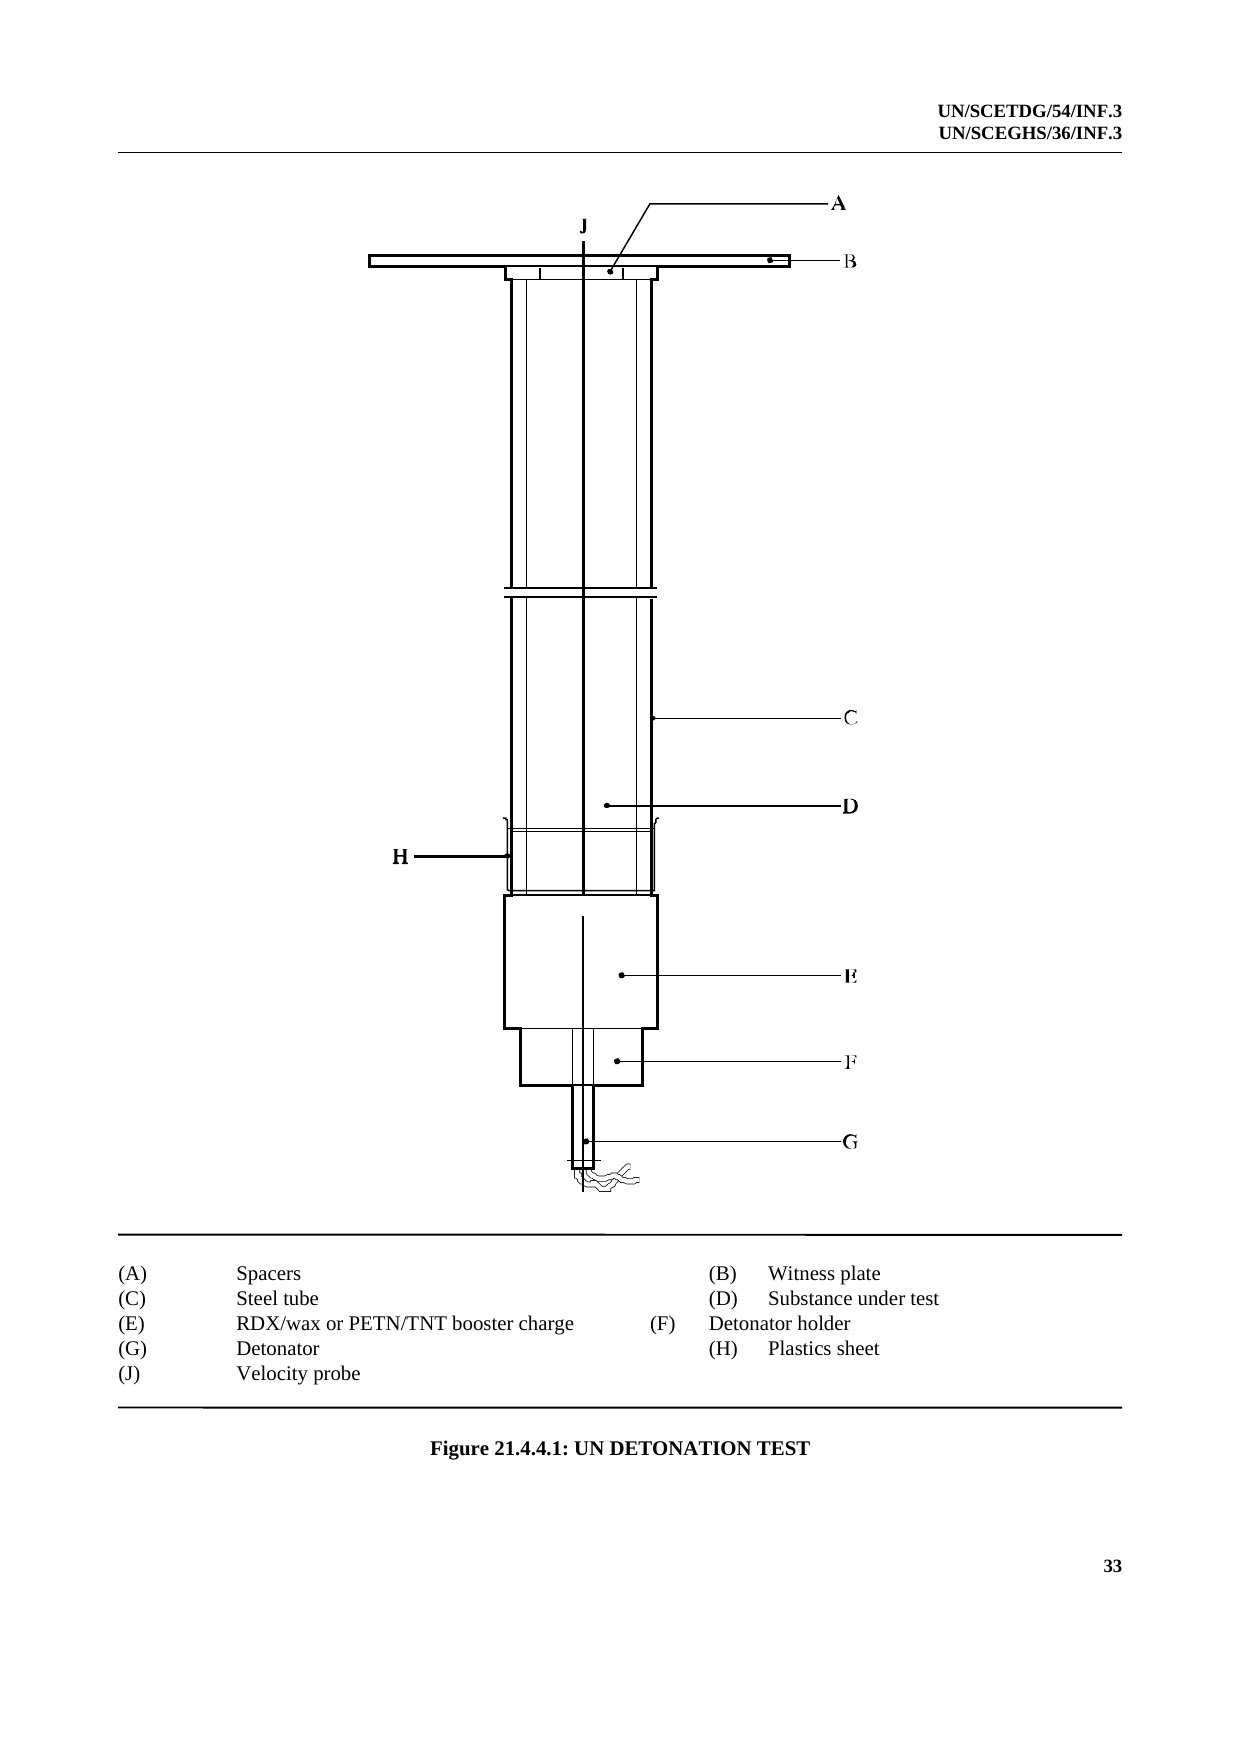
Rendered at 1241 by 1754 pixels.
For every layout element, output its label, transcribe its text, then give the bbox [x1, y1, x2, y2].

list (E) RDX/wax or PETN/TNT booster charge (F) Detonator holder [118, 1310, 1122, 1335]
list (J) Velocity probe [118, 1360, 1122, 1385]
list Figure 21.4.4.1: UN DETONATION TEST [118, 1435, 1122, 1460]
list (G) Detonator (H) Plastics sheet [118, 1335, 1122, 1360]
list (C) Steel tube (D) Substance under test [118, 1285, 1122, 1310]
list (A) Spacers (B) Witness plate [118, 1260, 1122, 1285]
